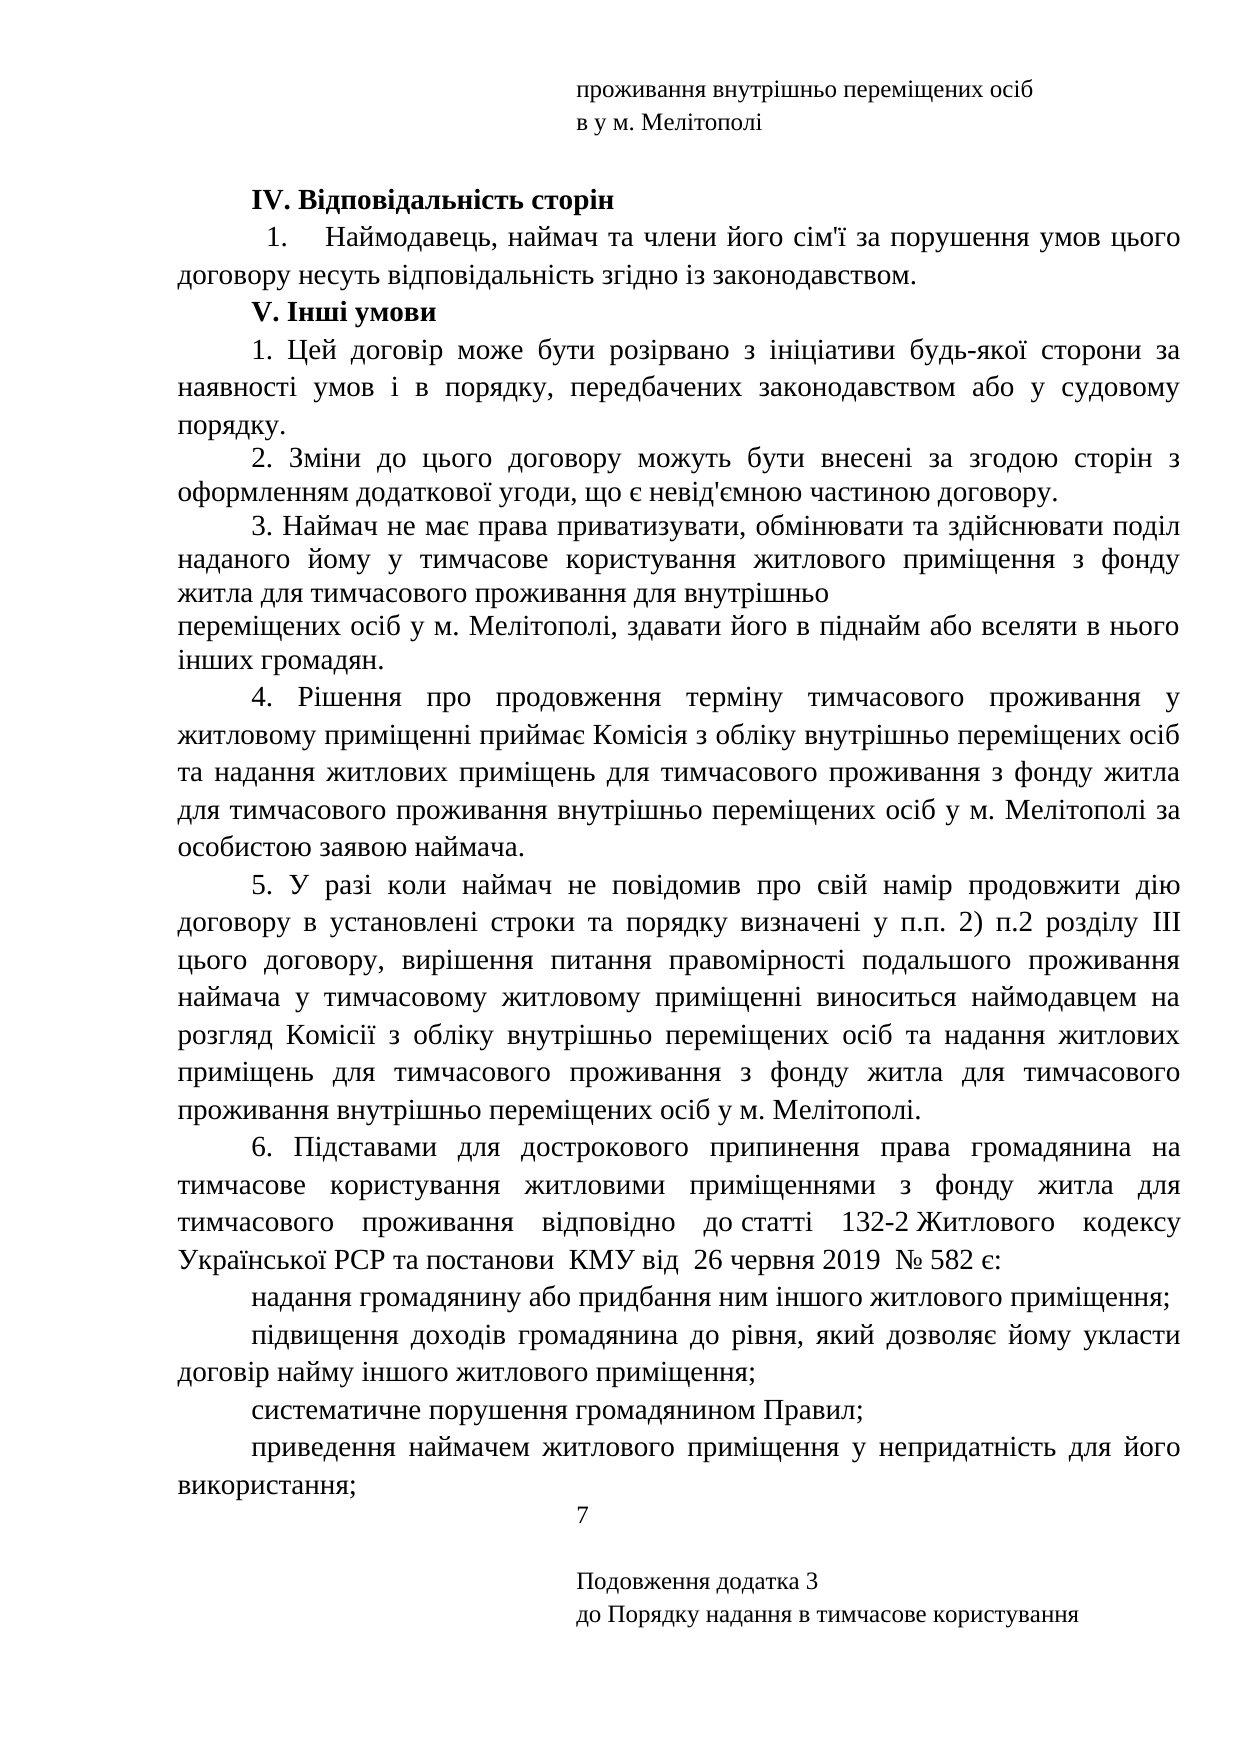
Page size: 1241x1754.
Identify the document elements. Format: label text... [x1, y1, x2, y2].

text до Порядку надання в тимчасове користування [177, 1599, 1181, 1628]
text проживання внутрішньо переміщених осіб [177, 74, 1181, 103]
text надання громадянину або придбання ним іншого житлового приміщення; [177, 1275, 1181, 1313]
text 1. Цей договір може бути розірвано з ініціативи будь-якої сторони за наявності умов і в порядку, передбачених законодавством або у судовому порядку. [177, 328, 1181, 441]
text 3. Наймач не має права приватизувати, обмінювати та здійснювати поділ наданого йому у тимчасове користування житлового приміщення з фонду житла для тимчасового проживання для внутрішньо [177, 508, 1181, 608]
text систематичне порушення громадянином Правил; [177, 1388, 1181, 1425]
text 7 [177, 1500, 1181, 1529]
text 4. Рішення про продовження терміну тимчасового проживання у житловому приміщенні приймає Комісія з обліку внутрішньо переміщених осіб та надання житлових приміщень для тимчасового проживання з фонду житла для тимчасового проживання внутрішньо переміщених осіб у м. Мелітополі за особистою заявою наймача. [177, 675, 1181, 863]
text 6. Підставами для дострокового припинення права громадянина на тимчасове користування житловими приміщеннями з фонду житла для тимчасового проживання відповідно до статті 132-2 Житлового кодексу Української РСР та постанови КМУ від 26 червня 2019 № 582 є: [177, 1125, 1181, 1275]
text в у м. Мелітополі [177, 107, 1181, 136]
text V. Інші умови [177, 291, 1181, 328]
text приведення наймачем житлового приміщення у непридатність для його використання; [177, 1425, 1181, 1500]
text Подовження додатка 3 [177, 1566, 1181, 1595]
text 2. Зміни до цього договору можуть бути внесені за згодою сторін з оформленням додаткової угоди, що є невід'ємною частиною договору. [177, 441, 1181, 508]
text IV. Відповідальність сторін [177, 178, 1181, 216]
text переміщених осіб у м. Мелітополі, здавати його в піднайм або вселяти в нього інших громадян. [177, 608, 1181, 675]
text підвищення доходів громадянина до рівня, який дозволяє йому укласти договір найму іншого житлового приміщення; [177, 1313, 1181, 1388]
text 5. У разі коли наймач не повідомив про свій намір продовжити дію договору в установлені строки та порядку визначені у п.п. 2) п.2 розділу III цього договору, вирішення питання правомірності подальшого проживання наймача у тимчасовому житловому приміщенні виноситься наймодавцем на розгляд Комісії з обліку внутрішньо переміщених осіб та надання житлових приміщень для тимчасового проживання з фонду житла для тимчасового проживання внутрішньо переміщених осіб у м. Мелітополі. [177, 863, 1181, 1125]
list Наймодавець, наймач та члени його сім'ї за порушення умов цього договору несуть відповідальність згідно із законодавством. [177, 216, 1181, 291]
